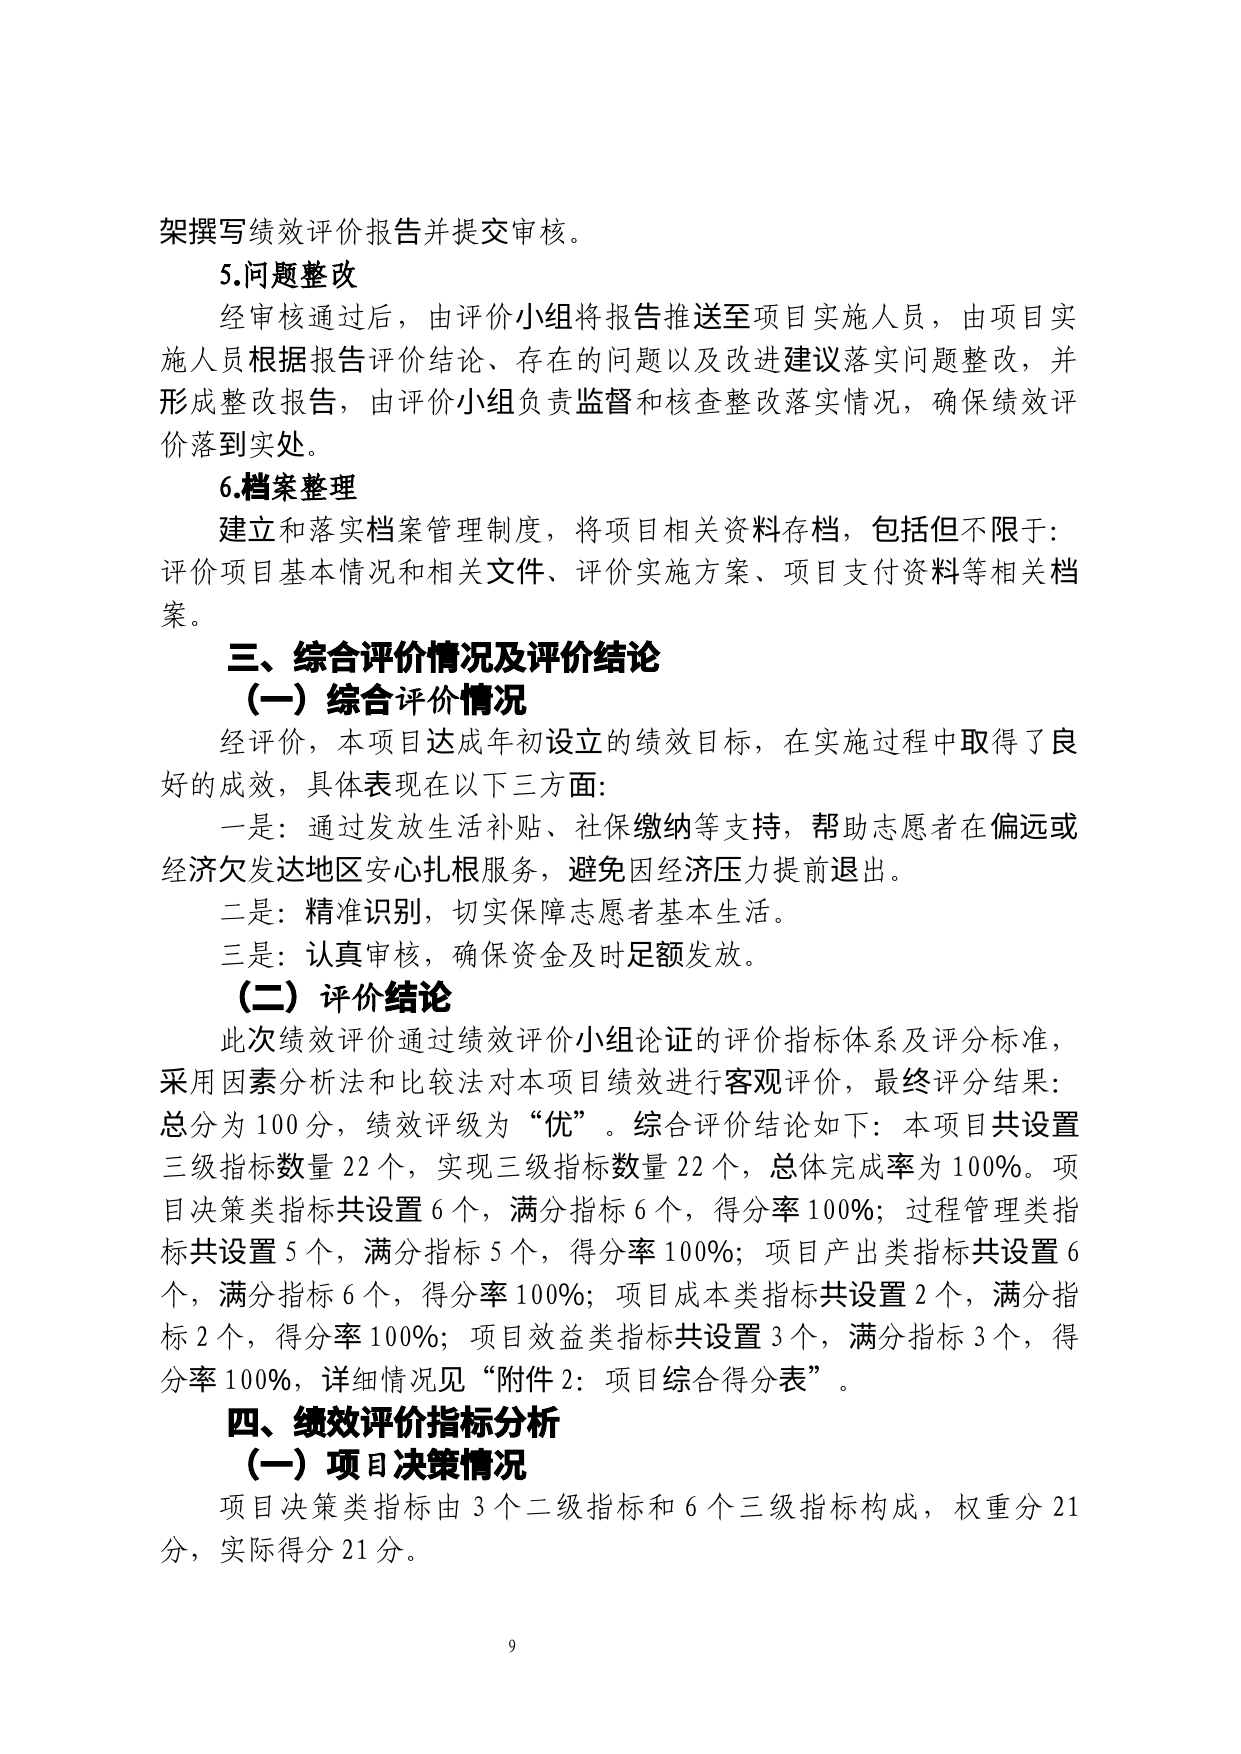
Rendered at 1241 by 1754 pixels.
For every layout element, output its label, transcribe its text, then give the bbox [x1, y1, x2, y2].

subtitle （二）评价结论 [218, 974, 1081, 1016]
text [159, 209, 1081, 251]
subtitle 综合评价情况及评价结论 [159, 634, 1081, 676]
text 项目决策类指标由3个二级指标和6个三级指标构成，权重分21分，实际得分21分。 [159, 1484, 1081, 1569]
text 二是：精准识别，切实保障志愿者基本生活。 [159, 889, 1081, 931]
text 经评价，本项目达成年初设立的绩效目标，在实施过程中取得了良好的成效，具体表现在以下三方面： [159, 719, 1081, 804]
text 建立和落实档案管理制度，将项目相关资料存档，包括但不限于：评价项目基本情况和相关文件、评价实施方案、项目支付资料等相关档案。 [159, 506, 1081, 634]
text 经审核通过后，由评价小组将报告推送至项目实施人员，由项目实施人员根据报告评价结论、存在的问题以及改进建议落实问题整改，并形成整改报告，由评价小组负责监督和核查整改落实情况，确保绩效评价落到实处。 [159, 294, 1081, 464]
text 一是：通过发放生活补贴、社保缴纳等支持，帮助志愿者在偏远或经济欠发达地区安心扎根服务，避免因经济压力提前退出。 [159, 804, 1081, 889]
text 此次绩效评价通过绩效评价小组论证的评价指标体系及评分标准，采用因素分析法和比较法对本项目绩效进行客观评价，最终评分结果：总分为100分，绩效评级为“优”。综合评价结论如下：本项目共设置三级指标数量22个，实现三级指标数量22个，总体完成率为100%。项目决策类指标共设置6个，满分指标6个，得分率100%；过程管理类指标共设置5个，满分指标5个，得分率100%；项目产出类指标共设置6个，满分指标6个，得分率100%；项目成本类指标共设置2个，满分指标2个，得分率100%；项目效益类指标共设置3个，满分指标3个，得分率100%，详细情况见“附件2：项目综合得分表”。 [159, 1016, 1081, 1399]
subtitle （一）项目决策情况 [159, 1441, 1081, 1484]
text 三是：认真审核，确保资金及时足额发放。 [159, 931, 1081, 974]
subtitle 5.问题整改 [159, 251, 1081, 294]
subtitle 绩效评价指标分析 [159, 1399, 1081, 1441]
subtitle （一）综合评价情况 [159, 676, 1081, 719]
subtitle 6.档案整理 [159, 464, 1081, 506]
